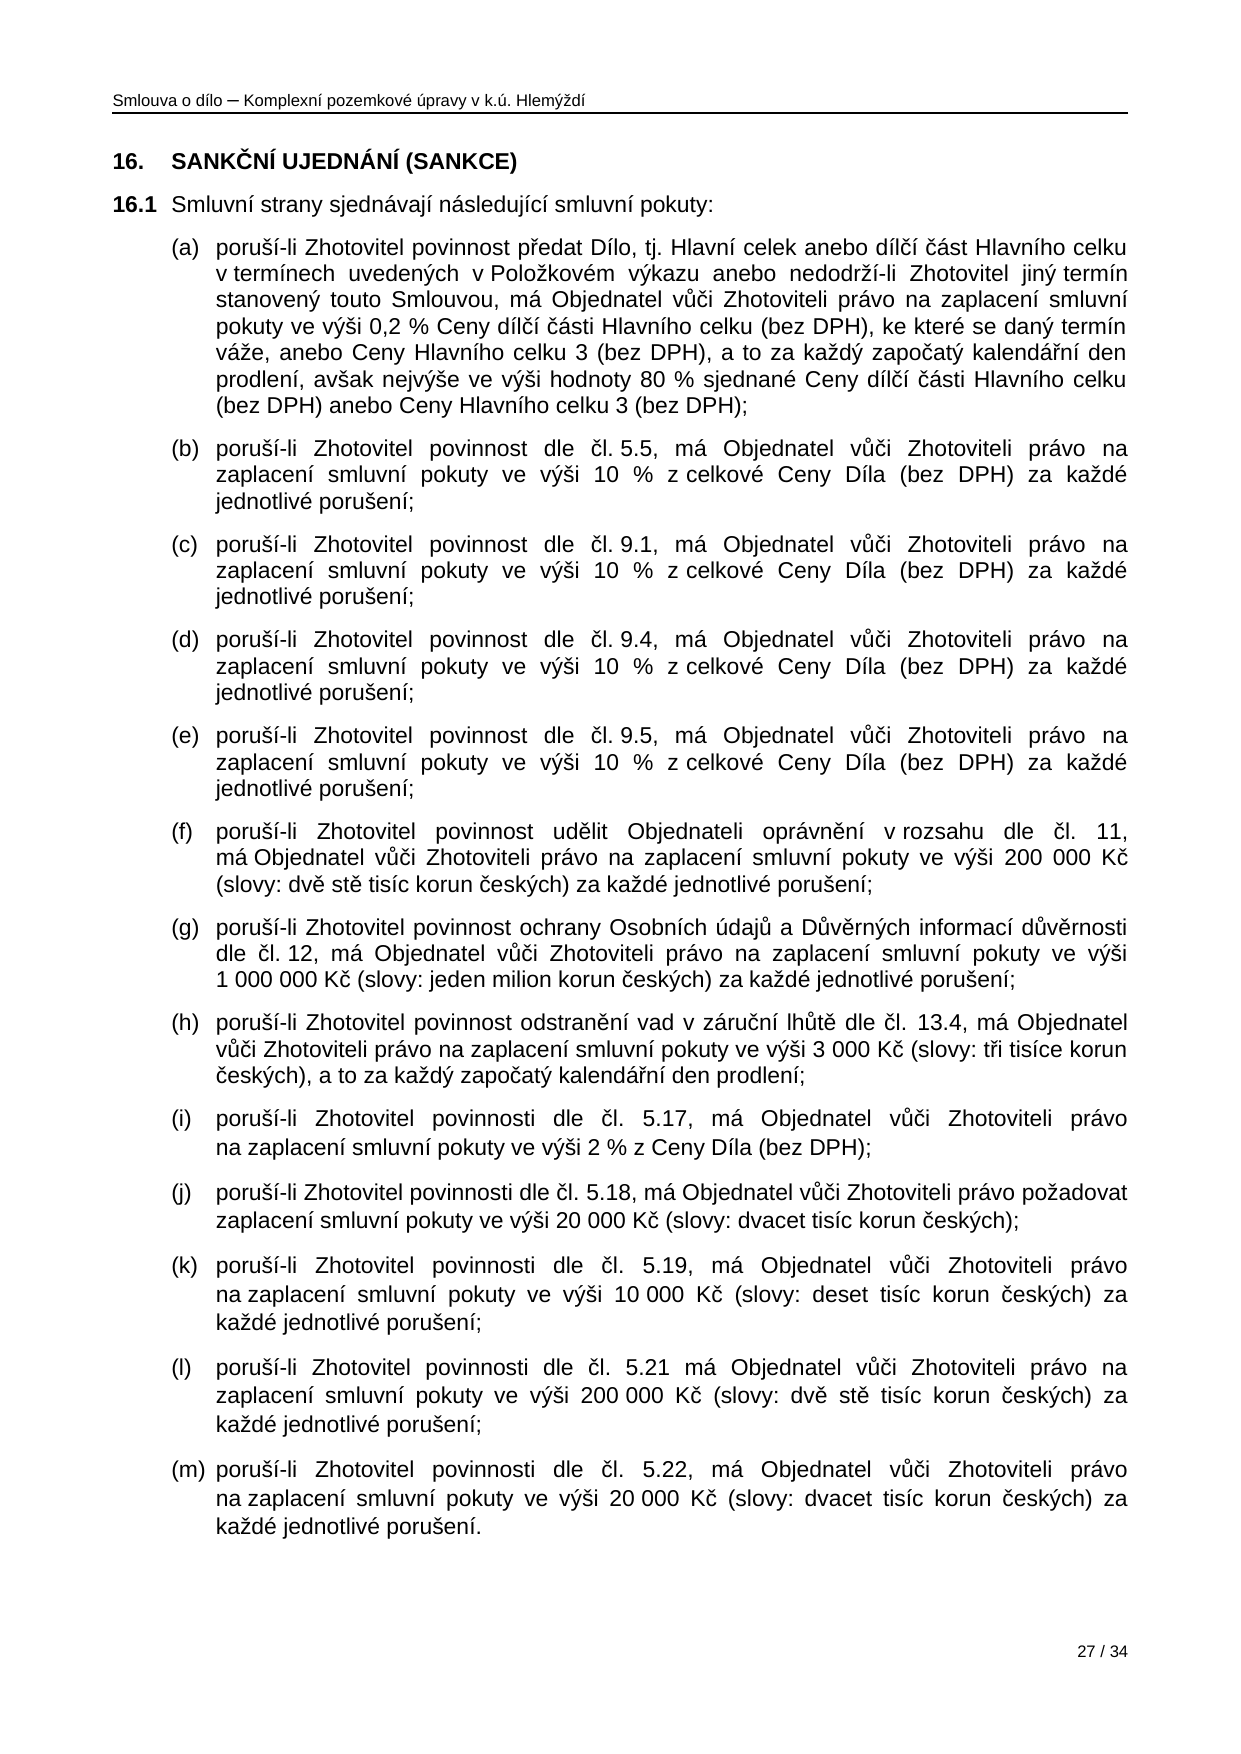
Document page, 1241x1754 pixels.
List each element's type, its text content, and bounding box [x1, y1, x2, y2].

list poruší-li Zhotovitel povinnost dle čl. 9.4, má Objednatel vůči Zhotoviteli právo na zaplacení smluvní pokuty ve výši 10 % z celkové Ceny Díla (bez DPH) za každé jednotlivé porušení; [171, 626, 1128, 705]
text poruší-li Zhotovitel povinnosti dle čl. 5.22, má Objednatel vůči Zhotoviteli právo na zaplacení smluvní pokuty ve výši 20 000 Kč (slovy: dvacet tisíc korun českých) za každé jednotlivé porušení. [171, 1456, 1128, 1539]
text poruší-li Zhotovitel povinnost ochrany Osobních údajů a Důvěrných informací důvěrnosti dle čl. 12, má Objednatel vůči Zhotoviteli právo na zaplacení smluvní pokuty ve výši 1 000 000 Kč (slovy: jeden milion korun českých) za každé jednotlivé porušení; [171, 913, 1128, 993]
text Smluvní strany sjednávají následující smluvní pokuty: [112, 191, 1128, 217]
list poruší-li Zhotovitel povinnost dle čl. 5.5, má Objednatel vůči Zhotoviteli právo na zaplacení smluvní pokuty ve výši 10 % z celkové Ceny Díla (bez DPH) za každé jednotlivé porušení; [171, 435, 1128, 514]
list poruší-li Zhotovitel povinnost dle čl. 9.1, má Objednatel vůči Zhotoviteli právo na zaplacení smluvní pokuty ve výši 10 % z celkové Ceny Díla (bez DPH) za každé jednotlivé porušení; [171, 531, 1128, 610]
text poruší-li Zhotovitel povinnosti dle čl. 5.17, má Objednatel vůči Zhotoviteli právo na zaplacení smluvní pokuty ve výši 2 % z Ceny Díla (bez DPH); [171, 1105, 1128, 1160]
list poruší-li Zhotovitel povinnost dle čl. 9.5, má Objednatel vůči Zhotoviteli právo na zaplacení smluvní pokuty ve výši 10 % z celkové Ceny Díla (bez DPH) za každé jednotlivé porušení; [171, 722, 1128, 801]
text poruší-li Zhotovitel povinnosti dle čl. 5.18, má Objednatel vůči Zhotoviteli právo požadovat zaplacení smluvní pokuty ve výši 20 000 Kč (slovy: dvacet tisíc korun českých); [171, 1178, 1128, 1233]
text poruší-li Zhotovitel povinnosti dle čl. 5.19, má Objednatel vůči Zhotoviteli právo na zaplacení smluvní pokuty ve výši 10 000 Kč (slovy: deset tisíc korun českých) za každé jednotlivé porušení; [171, 1252, 1128, 1335]
list poruší-li Zhotovitel povinnost předat Dílo, tj. Hlavní celek anebo dílčí část Hlavního celku v termínech uvedených v Položkovém výkazu anebo nedodrží-li Zhotovitel jiný termín stanovený touto Smlouvou, má Objednatel vůči Zhotoviteli právo na zaplacení smluvní pokuty ve výši 0,2 % Ceny dílčí části Hlavního celku (bez DPH), ke které se daný termín váže, anebo Ceny Hlavního celku 3 (bez DPH), a to za každý započatý kalendářní den prodlení, avšak nejvýše ve výši hodnoty 80 % sjednané Ceny dílčí části Hlavního celku (bez DPH) anebo Ceny Hlavního celku 3 (bez DPH); [171, 234, 1128, 418]
text poruší-li Zhotovitel povinnost odstranění vad v záruční lhůtě dle čl. 13.4, má Objednatel vůči Zhotoviteli právo na zaplacení smluvní pokuty ve výši 3 000 Kč (slovy: tři tisíce korun českých), a to za každý započatý kalendářní den prodlení; [171, 1009, 1128, 1088]
text Sankční ujednání (SANKCE) [112, 148, 1128, 174]
text poruší-li Zhotovitel povinnost udělit Objednateli oprávnění v rozsahu dle čl. 11, má Objednatel vůči Zhotoviteli právo na zaplacení smluvní pokuty ve výši 200 000 Kč (slovy: dvě stě tisíc korun českých) za každé jednotlivé porušení; [171, 818, 1128, 897]
text poruší-li Zhotovitel povinnosti dle čl. 5.21 má Objednatel vůči Zhotoviteli právo na zaplacení smluvní pokuty ve výši 200 000 Kč (slovy: dvě stě tisíc korun českých) za každé jednotlivé porušení; [171, 1354, 1128, 1437]
